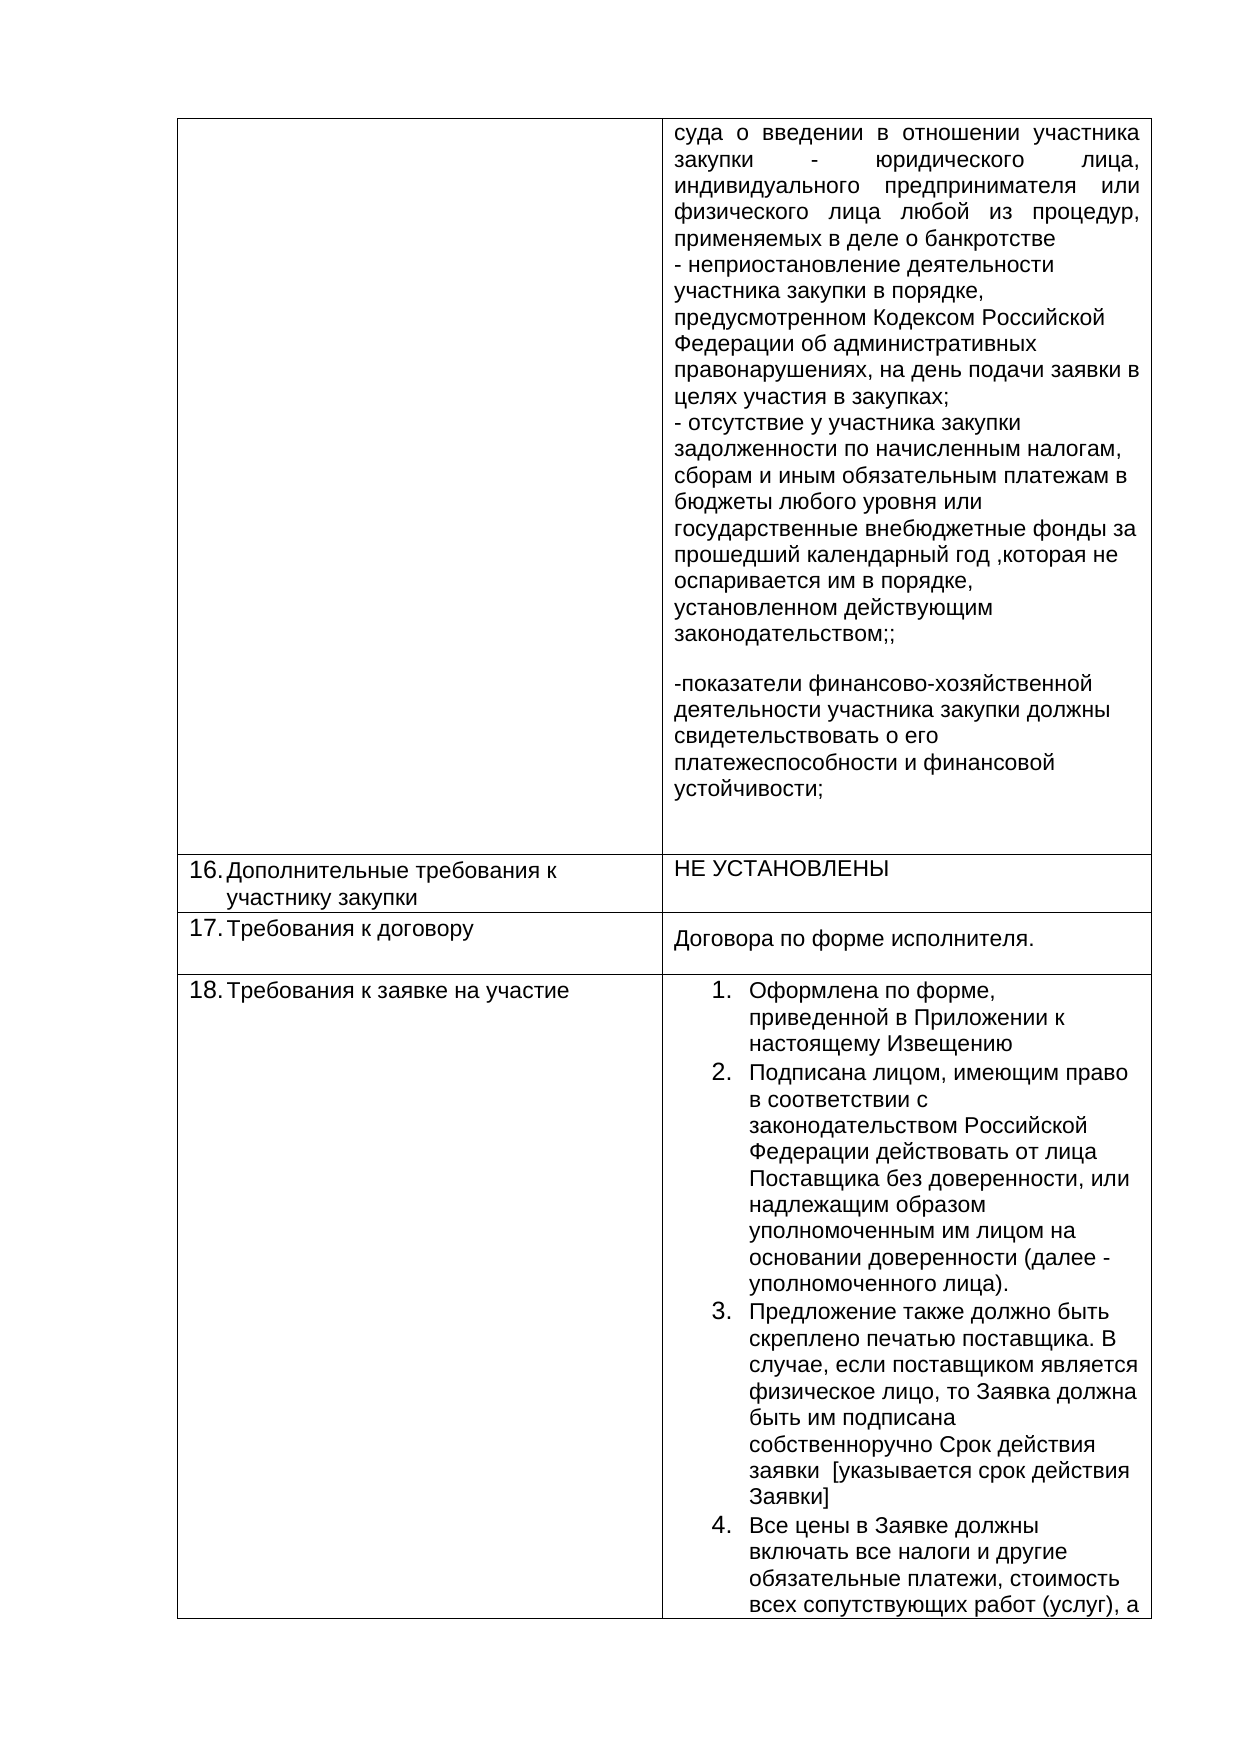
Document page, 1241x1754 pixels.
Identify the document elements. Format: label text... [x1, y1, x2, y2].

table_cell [178, 119, 662, 854]
table_cell Требования к договору [178, 913, 662, 974]
table_cell Договора по форме исполнителя. [663, 913, 1151, 974]
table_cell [178, 975, 662, 1617]
table_cell Дополнительные требования к участнику закупки [178, 855, 662, 912]
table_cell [663, 119, 1151, 854]
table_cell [663, 975, 1151, 1617]
table_cell НЕ УСТАНОВЛЕНЫ [663, 855, 1151, 912]
